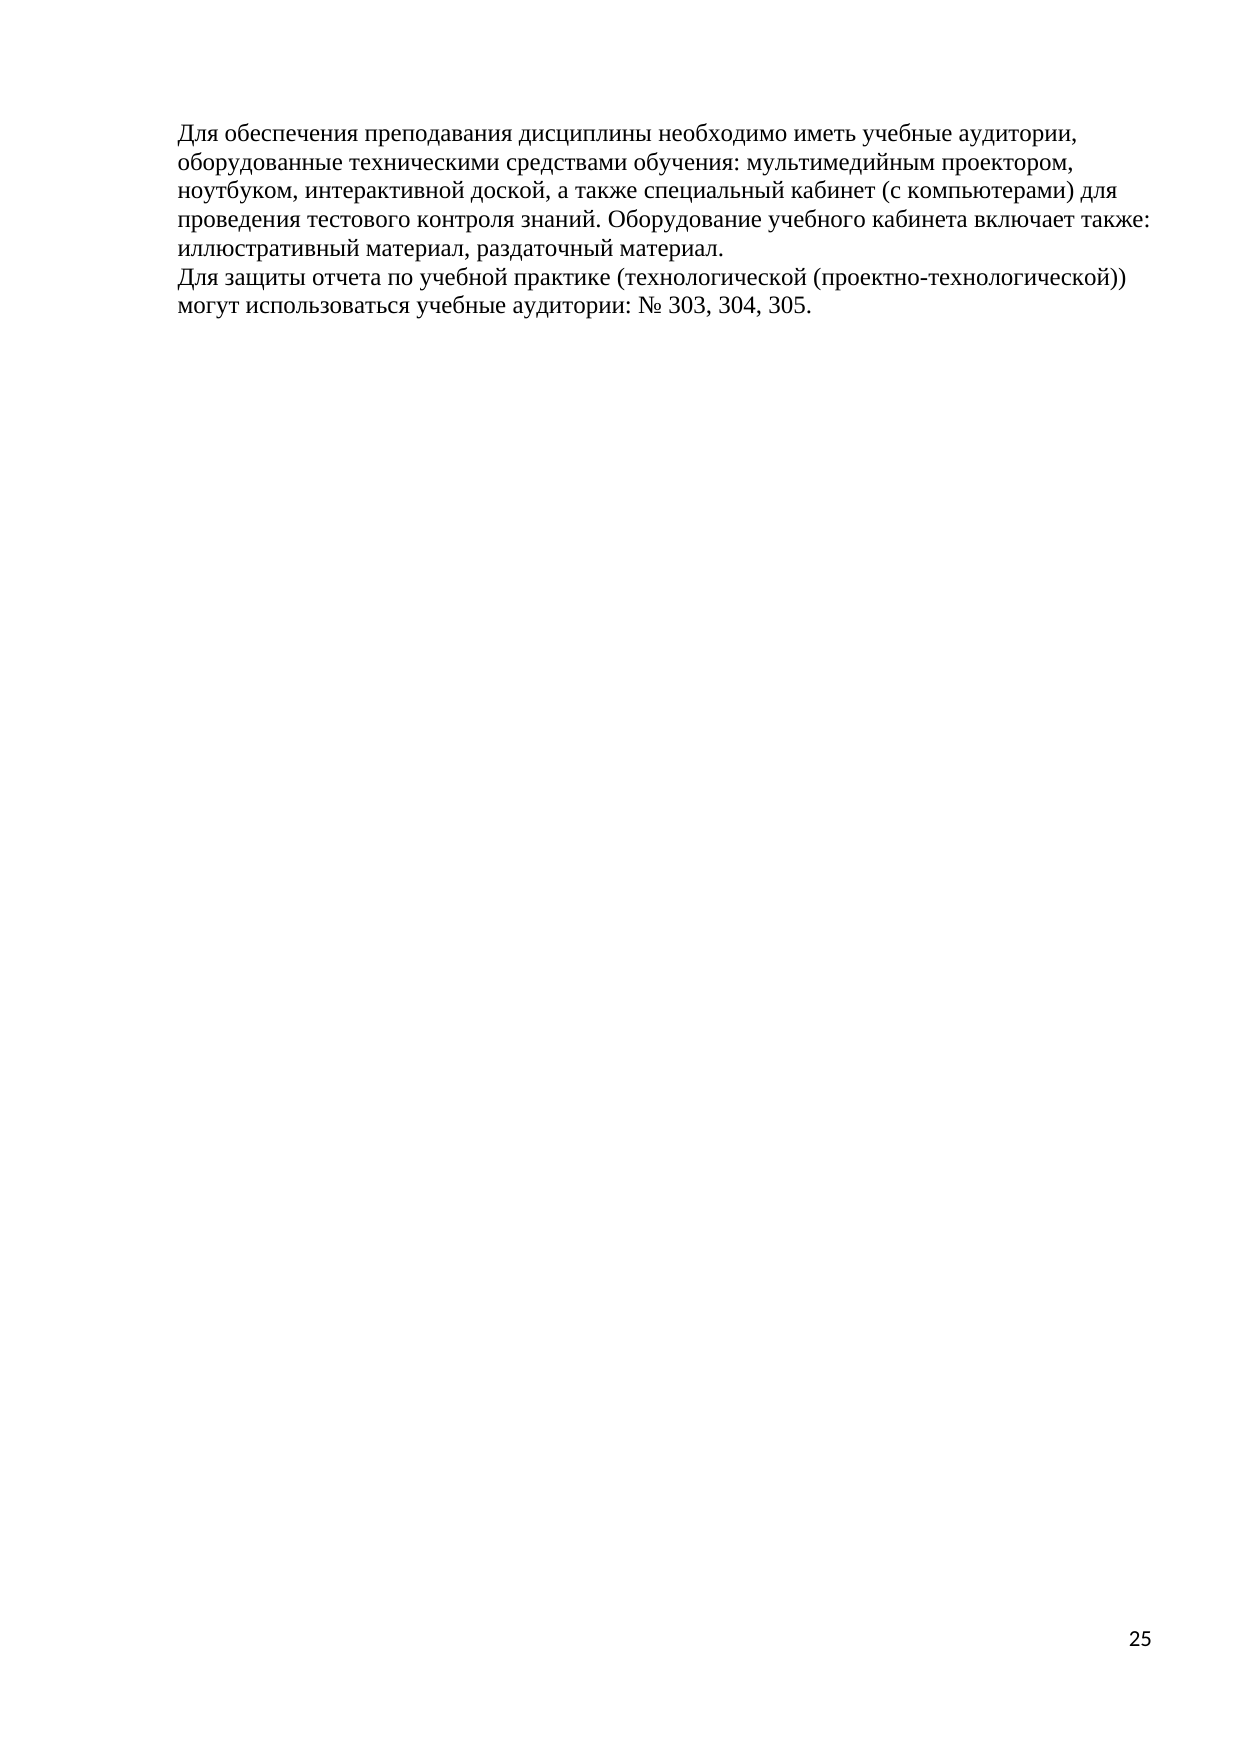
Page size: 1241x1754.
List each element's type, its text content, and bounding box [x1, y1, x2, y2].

text Для защиты отчета по учебной практике (технологической (проектно-технологической)) могут использоваться учебные аудитории: № 303, 304, 305. [177, 262, 1152, 319]
text Для обеспечения преподавания дисциплины необходимо иметь учебные аудитории, оборудованные техническими средствами обучения: мультимедийным проектором, ноутбуком, интерактивной доской, а также специальный кабинет (с компьютерами) для проведения тестового контроля знаний. Оборудование учебного кабинета включает также: иллюстративный материал, раздаточный материал. [177, 118, 1152, 262]
